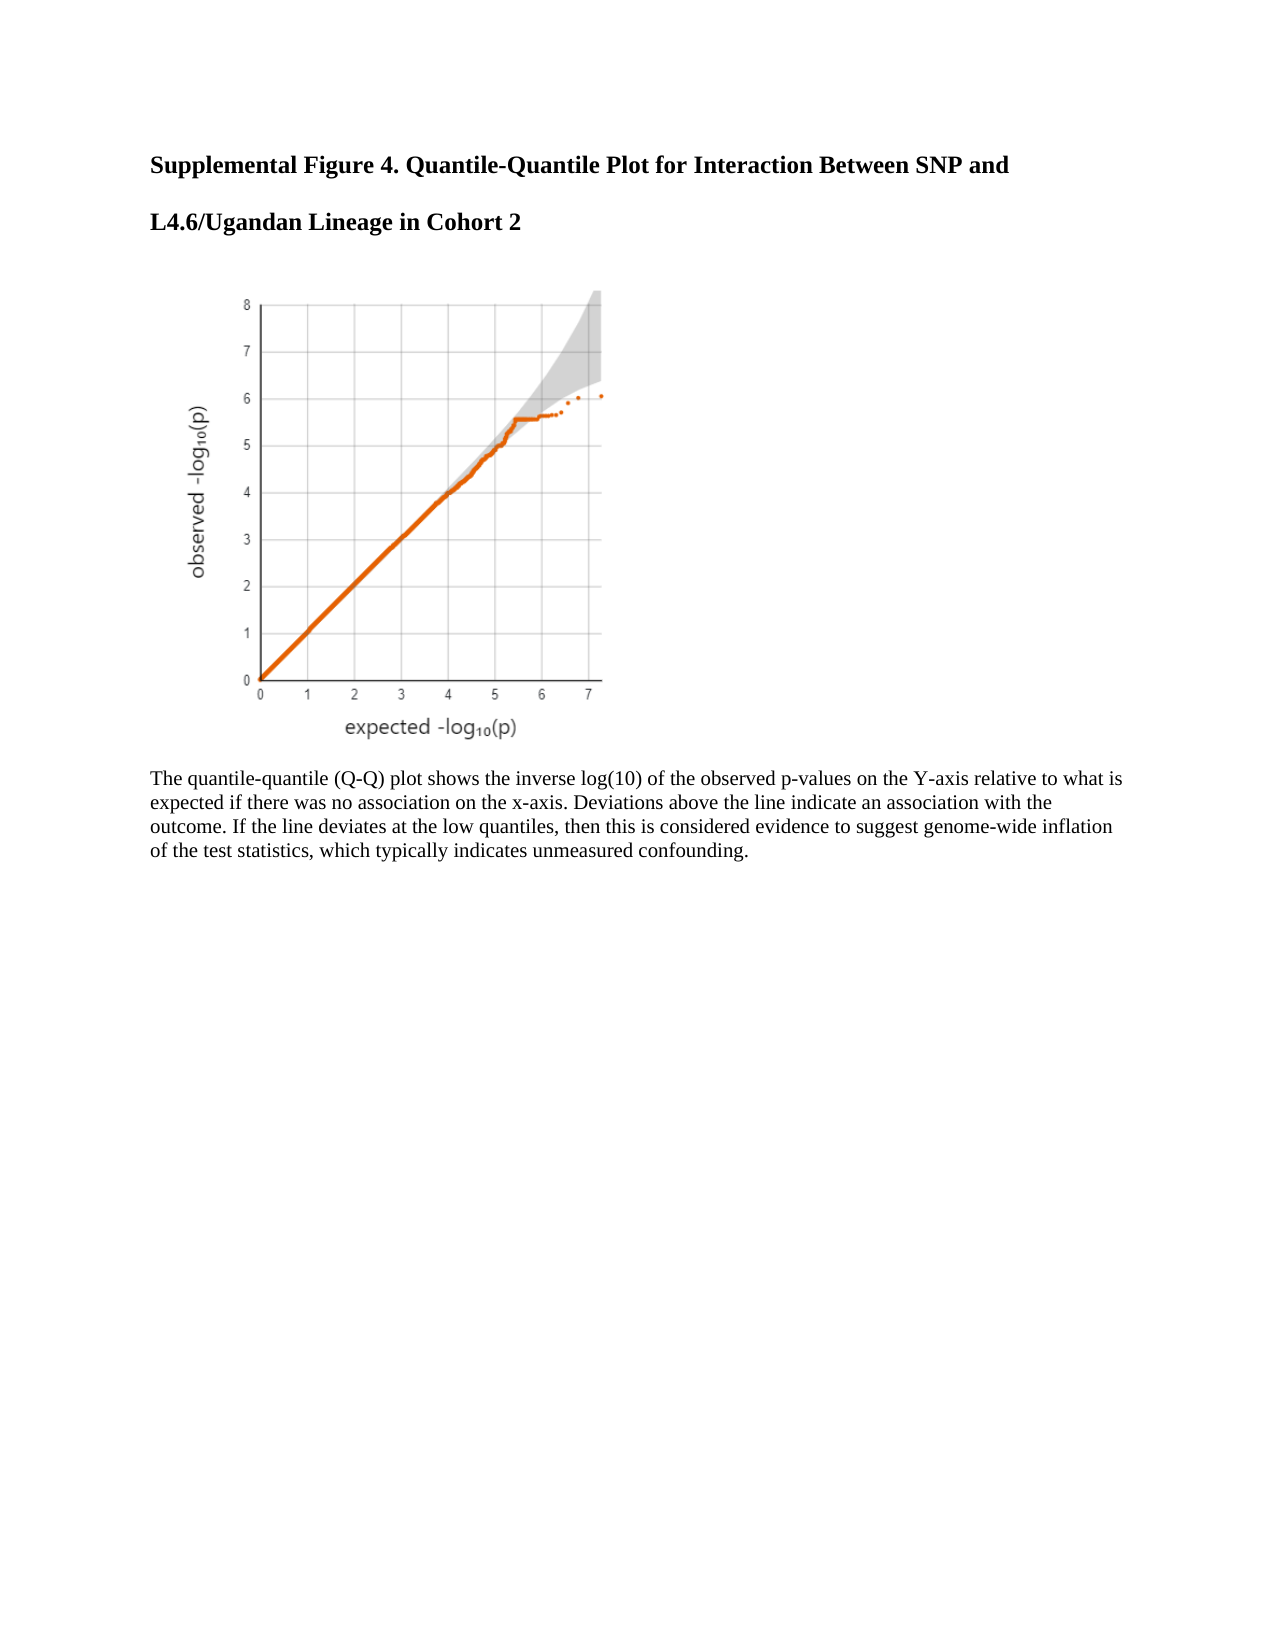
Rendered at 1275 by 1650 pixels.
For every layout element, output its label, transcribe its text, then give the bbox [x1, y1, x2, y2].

text The quantile-quantile (Q-Q) plot shows the inverse log(10) of the observed p-values on the Y-axis relative to what is expected if there was no association on the x-axis. Deviations above the line indicate an association with the outcome. If the line deviates at the low quantiles, then this is considered evidence to suggest genome-wide inflation of the test statistics, which typically indicates unmeasured confounding. [150, 766, 1125, 862]
text Supplemental Figure 4. Quantile-Quantile Plot for Interaction Between SNP and L4.6/Ugandan Lineage in Cohort 2 [150, 150, 1125, 236]
